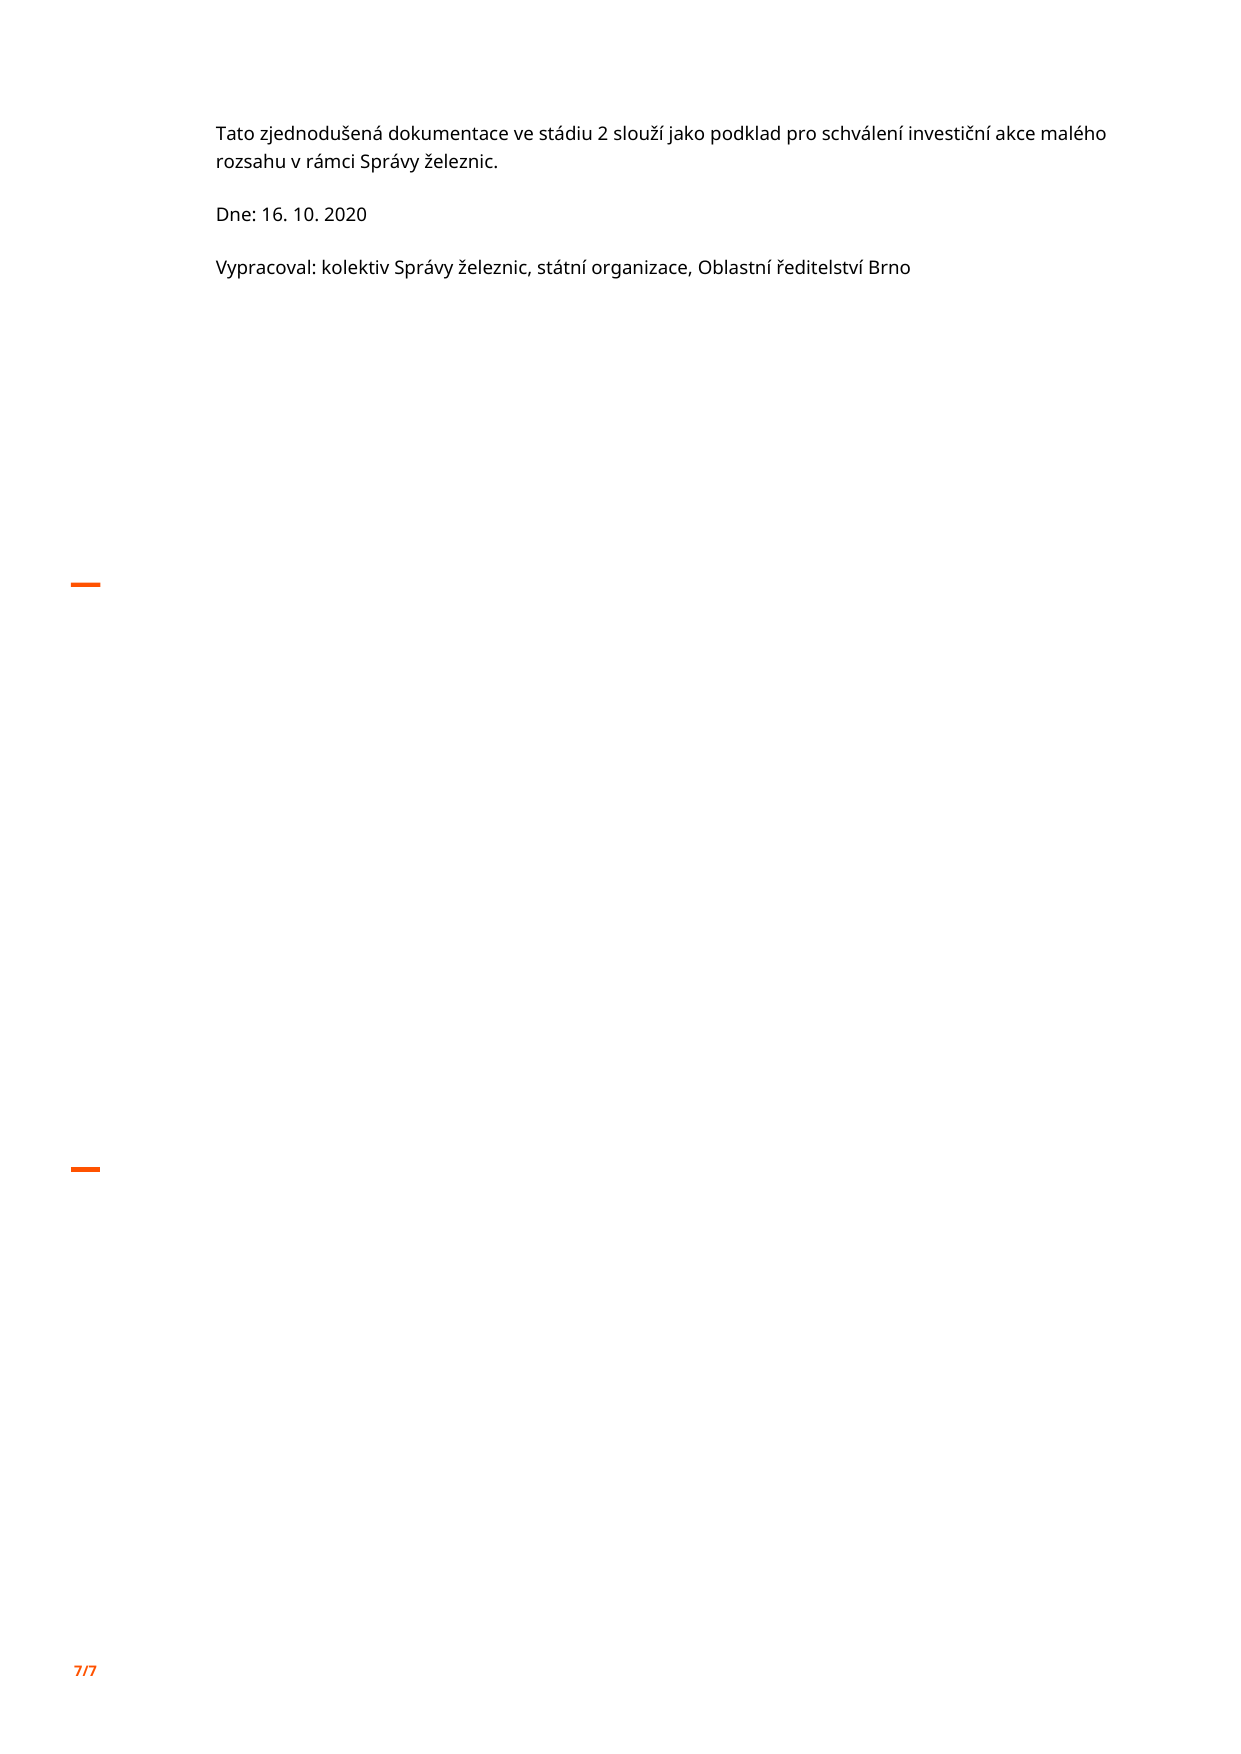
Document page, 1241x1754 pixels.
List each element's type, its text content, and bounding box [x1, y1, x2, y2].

text Dne: 16. 10. 2020 [216, 202, 1122, 227]
text Vypracoval: kolektiv Správy železnic, státní organizace, Oblastní ředitelství Brno [216, 255, 1122, 280]
text Tato zjednodušená dokumentace ve stádiu 2 slouží jako podklad pro schválení investiční akce malého rozsahu v rámci Správy železnic. [216, 121, 1122, 174]
